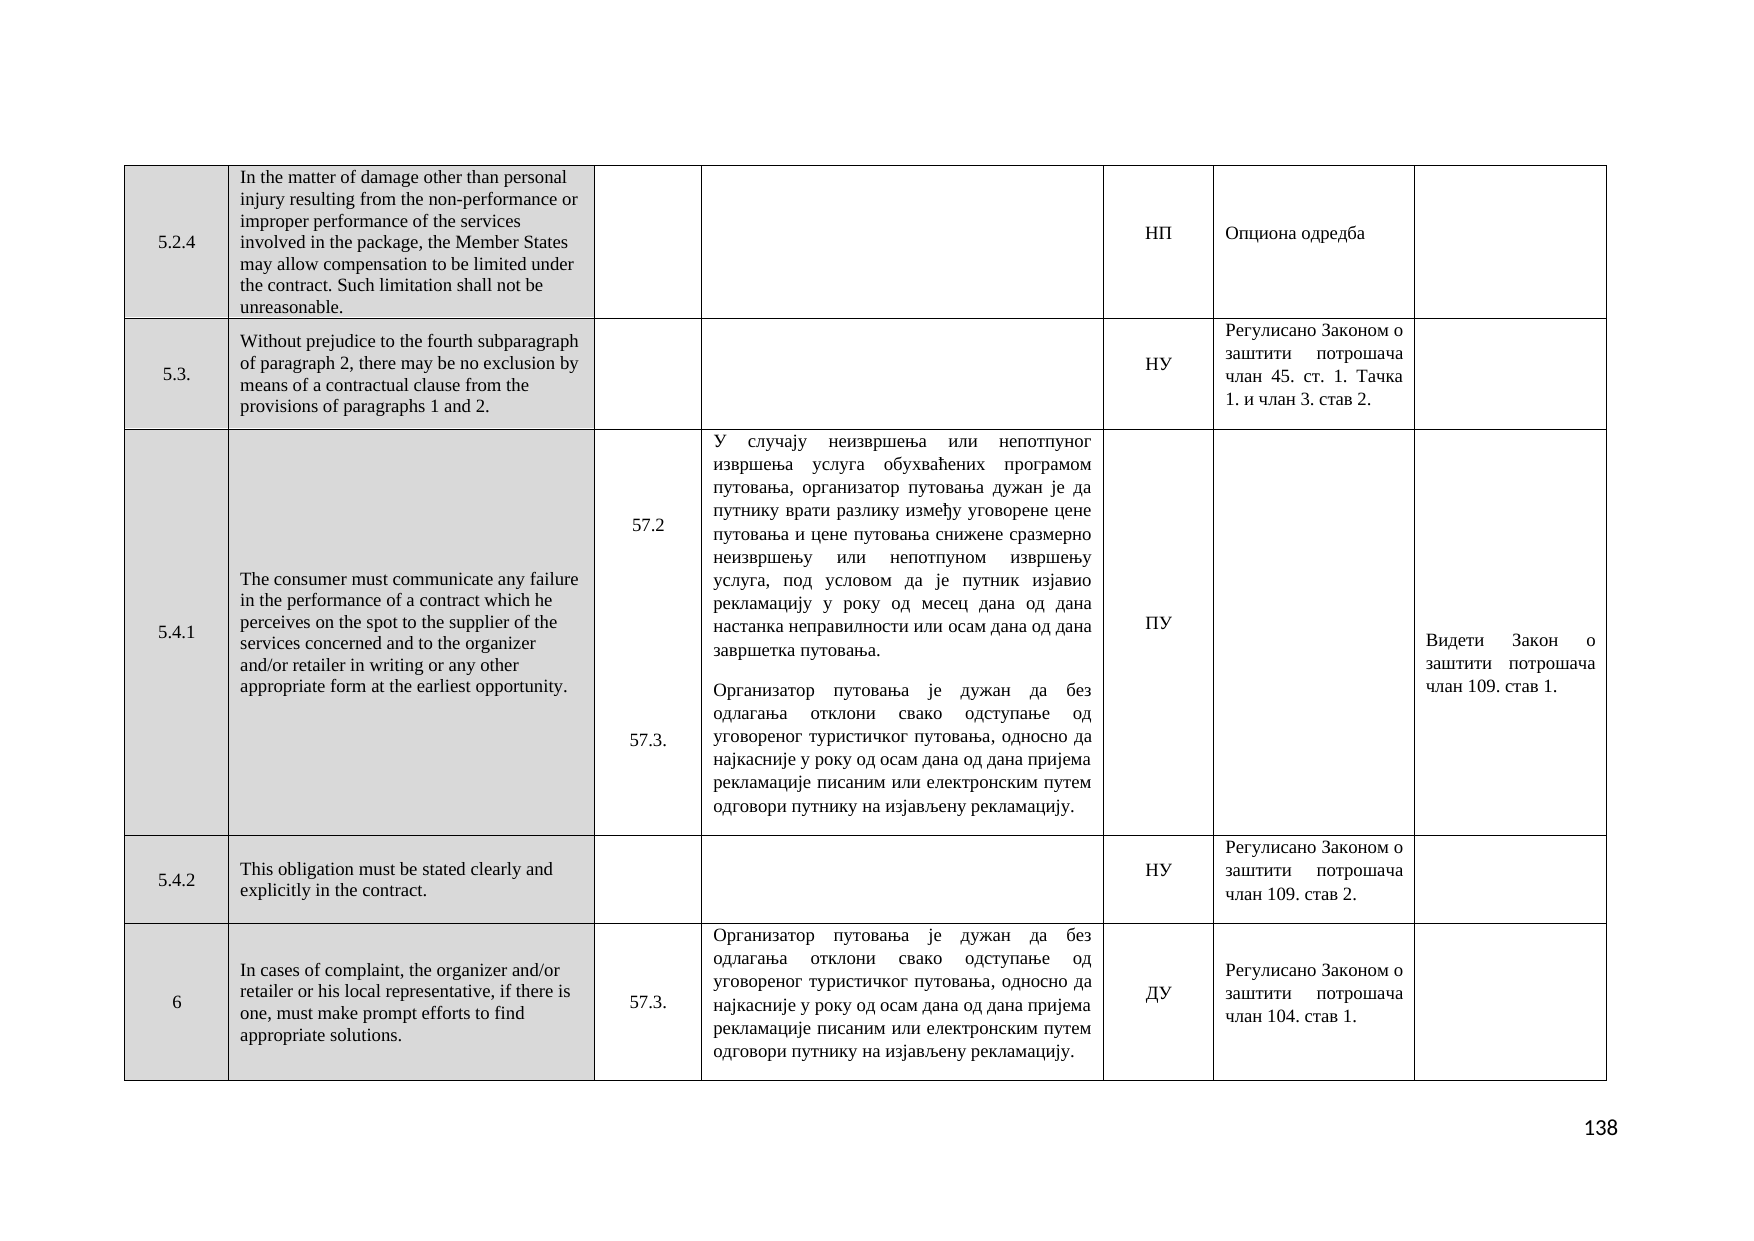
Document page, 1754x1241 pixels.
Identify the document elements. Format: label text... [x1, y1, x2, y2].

table_cell [595, 166, 701, 317]
table_cell Организатор путовања је дужан да без одлагања отклони свако одступање од уговореног туристичког путовања, односно да најкасније у року од осам дана од дана пријема рекламације писаним или електронским путем одговори путнику на изјављену рекламацију. [702, 924, 1103, 1080]
table_cell 57.2 57.3. [595, 430, 701, 835]
table_cell In the matter of damage other than personal injury resulting from the non-performance or improper performance of the services involved in the package, the Member States may allow compensation to be limited under the contract. Such limitation shall not be unreasonable. [229, 166, 594, 317]
table_cell 57.3. [595, 924, 701, 1080]
table_cell НП [1104, 166, 1213, 317]
table_cell 5.2.4 [125, 166, 228, 317]
table_cell НУ [1104, 319, 1213, 428]
table_cell [702, 836, 1103, 923]
table_cell Without prejudice to the fourth subparagraph of paragraph 2, there may be no exclusion by means of a contractual clause from the provisions of paragraphs 1 and 2. [229, 319, 594, 428]
table_cell [702, 166, 1103, 317]
table_cell [1415, 319, 1606, 428]
table_cell [702, 319, 1103, 428]
table_cell ДУ [1104, 924, 1213, 1080]
table_cell [1415, 166, 1606, 317]
table_cell НУ [1104, 836, 1213, 923]
table_cell [1415, 924, 1606, 1080]
table_cell This obligation must be stated clearly and explicitly in the contract. [229, 836, 594, 923]
table_cell Опциона одредба [1214, 166, 1414, 317]
table_cell [595, 836, 701, 923]
table_cell [595, 319, 701, 428]
table_cell Регулисано Законом о заштити потрошача члан 109. став 2. [1214, 836, 1414, 923]
table_cell Видети Закон о заштити потрошача члан 109. став 1. [1415, 430, 1606, 835]
table_cell [1214, 430, 1414, 835]
table_cell [1415, 836, 1606, 923]
table_cell The consumer must communicate any failure in the performance of a contract which he perceives on the spot to the supplier of the services concerned and to the organizer and/or retailer in writing or any other appropriate form at the earliest opportunity. [229, 430, 594, 835]
table_cell 5.4.2 [125, 836, 228, 923]
table_cell Регулисано Законом о заштити потрошача члан 45. ст. 1. Тачка 1. и члан 3. став 2. [1214, 319, 1414, 428]
table_cell Регулисано Законом о заштити потрошача члан 104. став 1. [1214, 924, 1414, 1080]
table_cell 5.4.1 [125, 430, 228, 835]
table_cell У случају неизвршења или непотпуног извршења услуга обухваћених програмом путовања, организатор путовања дужан је да путнику врати разлику између уговорене цене путовања и цене путовања снижене сразмерно неизвршењу или непотпуном извршењу услуга, под условом да је путник изјавио рекламацију у року од месец дана од дана настанка неправилности или осам дана од дана завршетка путовања. Организатор путовања је дужан да без одлагања отклони свако одступање од уговореног туристичког путовања, односно да најкасније у року од осам дана од дана пријема рекламације писаним или електронским путем одговори путнику на изјављену рекламацију. [702, 430, 1103, 835]
table_cell ПУ [1104, 430, 1213, 835]
table_cell In cases of complaint, the organizer and/or retailer or his local representative, if there is one, must make prompt efforts to find appropriate solutions. [229, 924, 594, 1080]
table_cell 6 [125, 924, 228, 1080]
table_cell 5.3. [125, 319, 228, 428]
